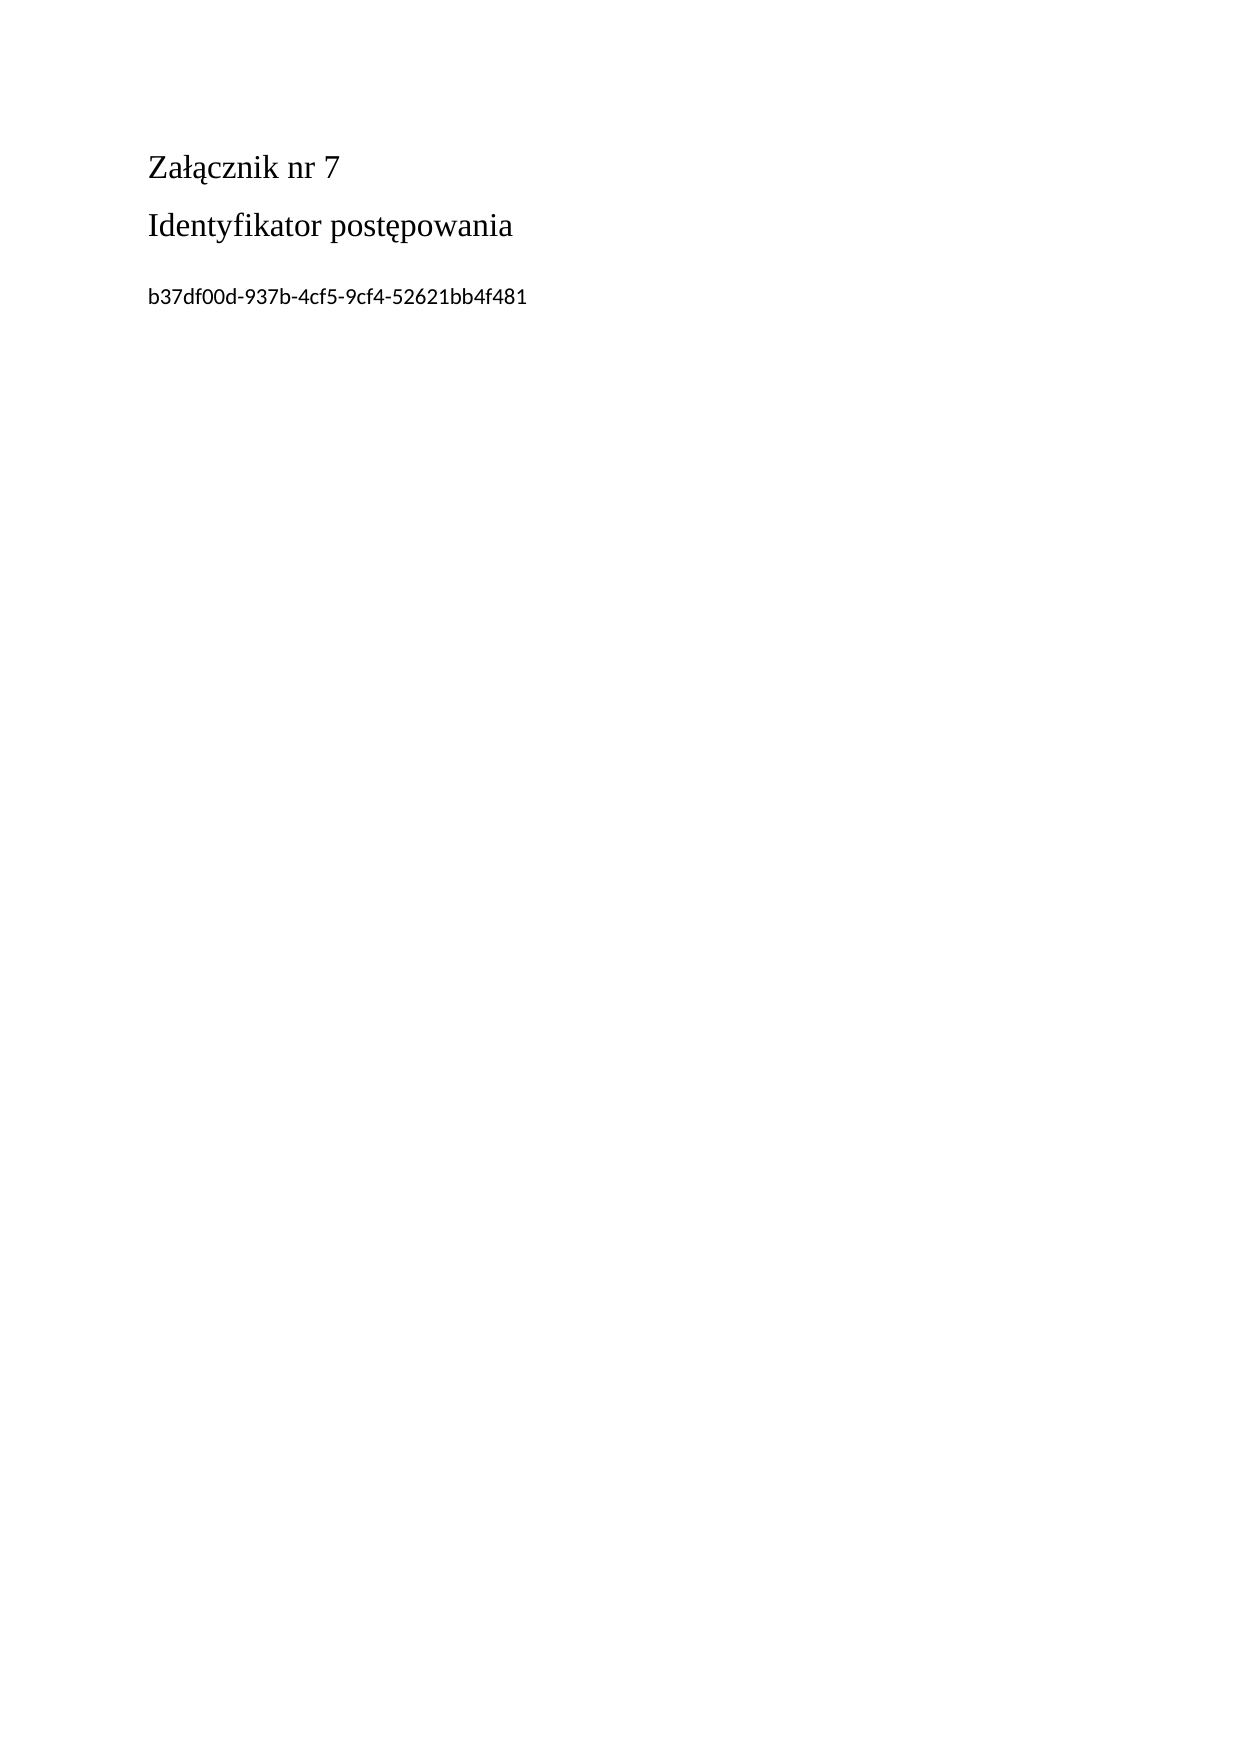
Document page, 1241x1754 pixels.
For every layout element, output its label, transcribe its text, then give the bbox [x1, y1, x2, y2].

text Załącznik nr 7 [148, 148, 1093, 186]
text b37df00d-937b-4cf5-9cf4-52621bb4f481 [148, 282, 1093, 310]
text Identyfikator postępowania [148, 206, 1093, 244]
